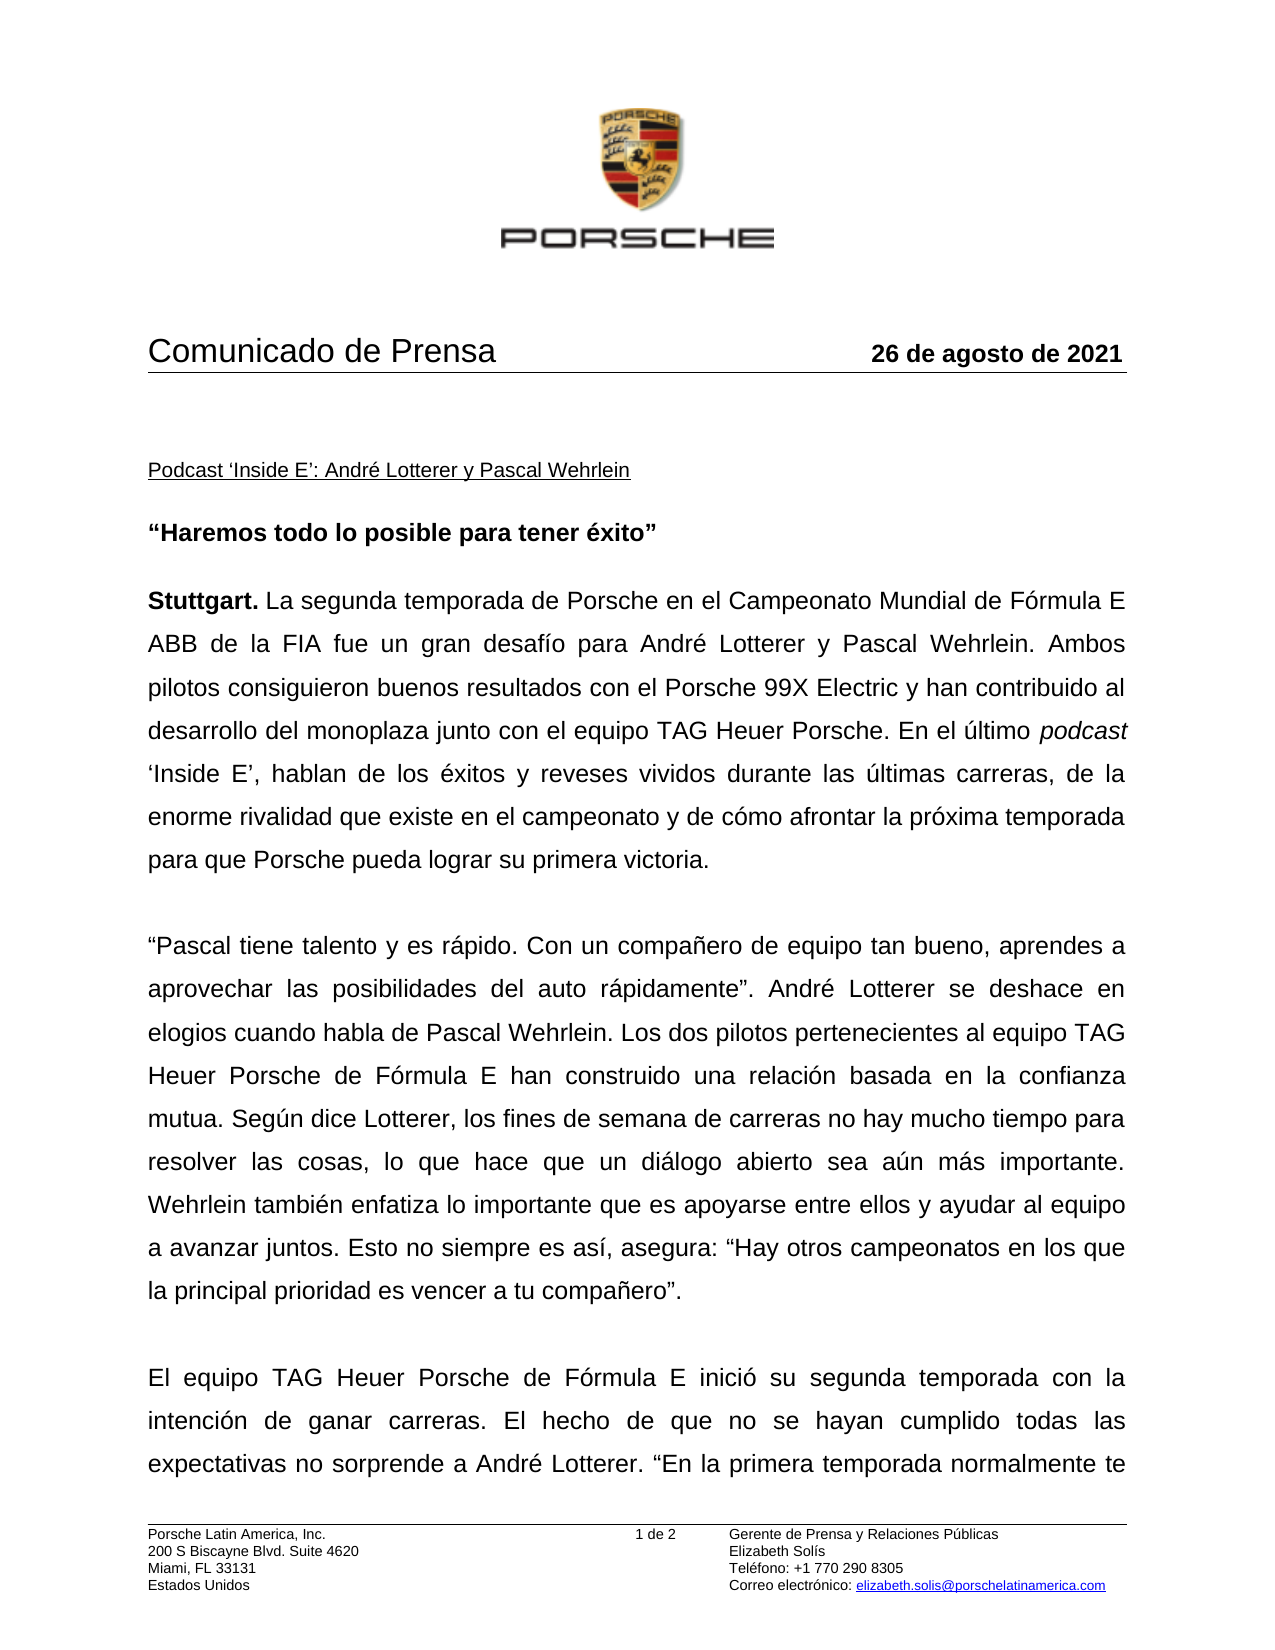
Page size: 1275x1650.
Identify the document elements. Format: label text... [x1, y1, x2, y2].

text “Pascal tiene talento y es rápido. Con un compañero de equipo tan bueno, aprendes a aprovechar las posibilidades del auto rápidamente”. André Lotterer se deshace en elogios cuando habla de Pascal Wehrlein. Los dos pilotos pertenecientes al equipo TAG Heuer Porsche de Fórmula E han construido una relación basada en la confianza mutua. Según dice Lotterer, los fines de semana de carreras no hay mucho tiempo para resolver las cosas, lo que hace que un diálogo abierto sea aún más importante. Wehrlein también enfatiza lo importante que es apoyarse entre ellos y ayudar al equipo a avanzar juntos. Esto no siempre es así, asegura: “Hay otros campeonatos en los que la principal prioridad es vencer a tu compañero”. [148, 931, 1127, 1305]
text “Haremos todo lo posible para tener éxito” [148, 518, 1127, 547]
text Stuttgart. La segunda temporada de Porsche en el Campeonato Mundial de Fórmula E ABB de la FIA fue un gran desafío para André Lotterer y Pascal Wehrlein. Ambos pilotos consiguieron buenos resultados con el Porsche 99X Electric y han contribuido al desarrollo del monoplaza junto con el equipo TAG Heuer Porsche. En el último podcast ‘Inside E’, hablan de los éxitos y reveses vividos durante las últimas carreras, de la enorme rivalidad que existe en el campeonato y de cómo afrontar la próxima temporada para que Porsche pueda lograr su primera victoria. [148, 586, 1127, 874]
text Podcast ‘Inside E’: André Lotterer y Pascal Wehrlein [148, 458, 1127, 482]
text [148, 1362, 1127, 1477]
